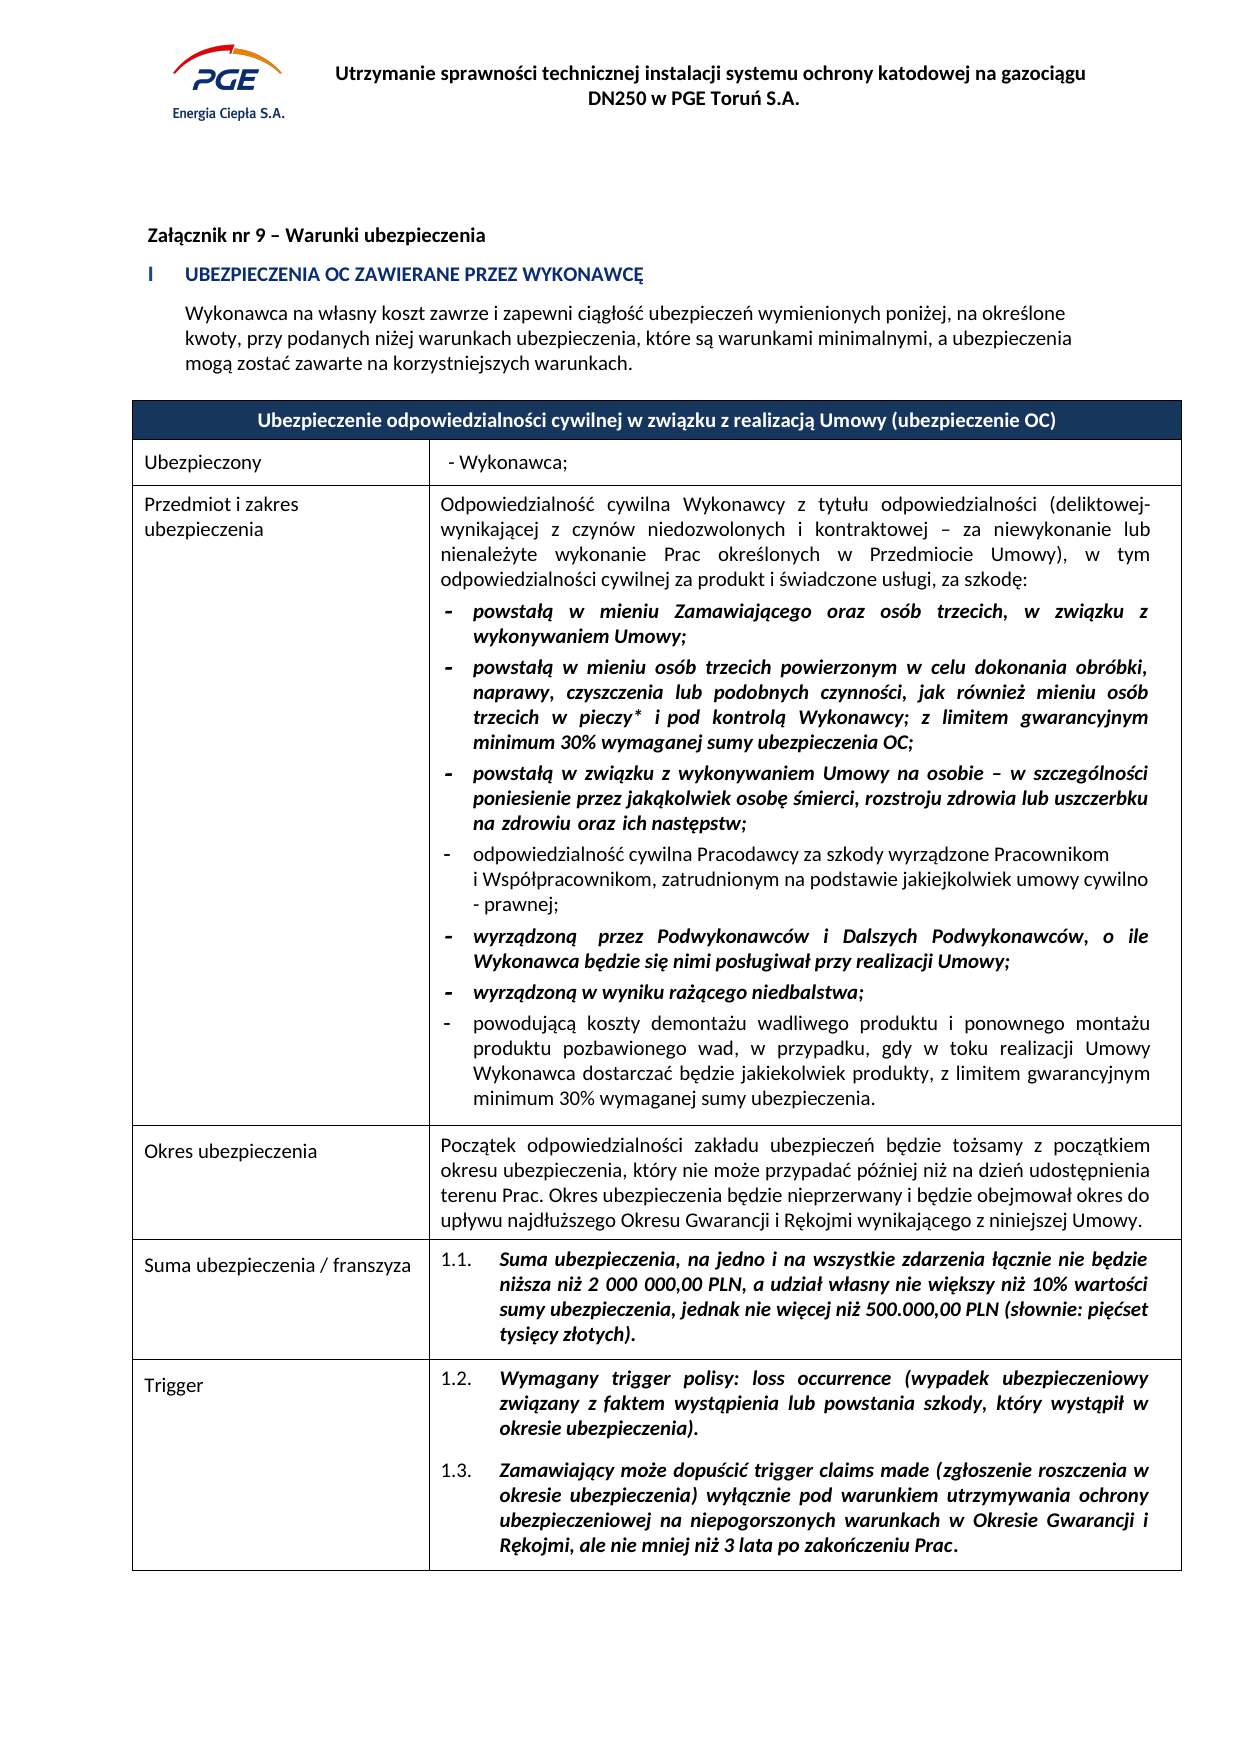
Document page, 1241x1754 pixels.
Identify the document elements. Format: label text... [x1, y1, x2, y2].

table_cell Ubezpieczony [133, 440, 429, 484]
table_cell Suma ubezpieczenia / franszyza [133, 1240, 429, 1358]
table_header Ubezpieczenie odpowiedzialności cywilnej w związku z realizacją Umowy (ubezpieczenie OC) [133, 401, 1181, 439]
table_cell Początek odpowiedzialności zakładu ubezpieczeń będzie tożsamy z początkiem okresu ubezpieczenia, który nie może przypadać później niż na dzień udostępnienia terenu Prac. Okres ubezpieczenia będzie nieprzerwany i będzie obejmował okres do upływu najdłuższego Okresu Gwarancji i Rękojmi wynikającego z niniejszej Umowy. [430, 1126, 1181, 1239]
table_cell - Wykonawca; [430, 440, 1181, 484]
table_cell Okres ubezpieczenia [133, 1126, 429, 1239]
picture [147, 24, 308, 147]
subtitle Załącznik nr 9 – Warunki ubezpieczenia [148, 223, 1092, 248]
list Wykonawca na własny koszt zawrze i zapewni ciągłość ubezpieczeń wymienionych poniżej, na określone kwoty, przy podanych niżej warunkach ubezpieczenia, które są warunkami minimalnymi, a ubezpieczenia mogą zostać zawarte na korzystniejszych warunkach. [185, 300, 1092, 400]
table_cell Suma ubezpieczenia, na jedno i na wszystkie zdarzenia łącznie nie będzie niższa niż 2 000 000,00 PLN, a udział własny nie większy niż 10% wartości sumy ubezpieczenia, jednak nie więcej niż 500.000,00 PLN (słownie: pięćset tysięcy złotych). [430, 1240, 1181, 1358]
table_cell Trigger [133, 1360, 429, 1570]
table_cell Przedmiot i zakres ubezpieczenia [133, 486, 429, 1125]
table_cell Wymagany trigger polisy: loss occurrence (wypadek ubezpieczeniowy związany z faktem wystąpienia lub powstania szkody, który wystąpił w okresie ubezpieczenia). Zamawiający może dopuścić trigger claims made (zgłoszenie roszczenia w okresie ubezpieczenia) wyłącznie pod warunkiem utrzymywania ochrony ubezpieczeniowej na niepogorszonych warunkach w Okresie Gwarancji i Rękojmi, ale nie mniej niż 3 lata po zakończeniu Prac. [430, 1360, 1181, 1570]
table_cell Odpowiedzialność cywilna Wykonawcy z tytułu odpowiedzialności (deliktowej- wynikającej z czynów niedozwolonych i kontraktowej – za niewykonanie lub nienależyte wykonanie Prac określonych w Przedmiocie Umowy), w tym odpowiedzialności cywilnej za produkt i świadczone usługi, za szkodę: powstałą w mieniu Zamawiającego oraz osób trzecich, w związku z wykonywaniem Umowy; powstałą w mieniu osób trzecich powierzonym w celu dokonania obróbki, naprawy, czyszczenia lub podobnych czynności, jak również mieniu osób trzecich w pieczy* i pod kontrolą Wykonawcy; z limitem gwarancyjnym minimum 30% wymaganej sumy ubezpieczenia OC; powstałą w związku z wykonywaniem Umowy na osobie – w szczególności poniesienie przez jakąkolwiek osobę śmierci, rozstroju zdrowia lub uszczerbku na zdrowiu oraz ich następstw; odpowiedzialność cywilna Pracodawcy za szkody wyrządzone Pracownikom i Współpracownikom, zatrudnionym na podstawie jakiejkolwiek umowy cywilno - prawnej; wyrządzoną przez Podwykonawców i Dalszych Podwykonawców, o ile Wykonawca będzie się nimi posługiwał przy realizacji Umowy; wyrządzoną w wyniku rażącego niedbalstwa; powodującą koszty demontażu wadliwego produktu i ponownego montażu produktu pozbawionego wad, w przypadku, gdy w toku realizacji Umowy Wykonawca dostarczać będzie jakiekolwiek produkty, z limitem gwarancyjnym minimum 30% wymaganej sumy ubezpieczenia. [430, 486, 1181, 1125]
list UBEZPIECZENIA OC ZAWIERANE PRZEZ WYKONAWCĘ [148, 260, 1092, 287]
